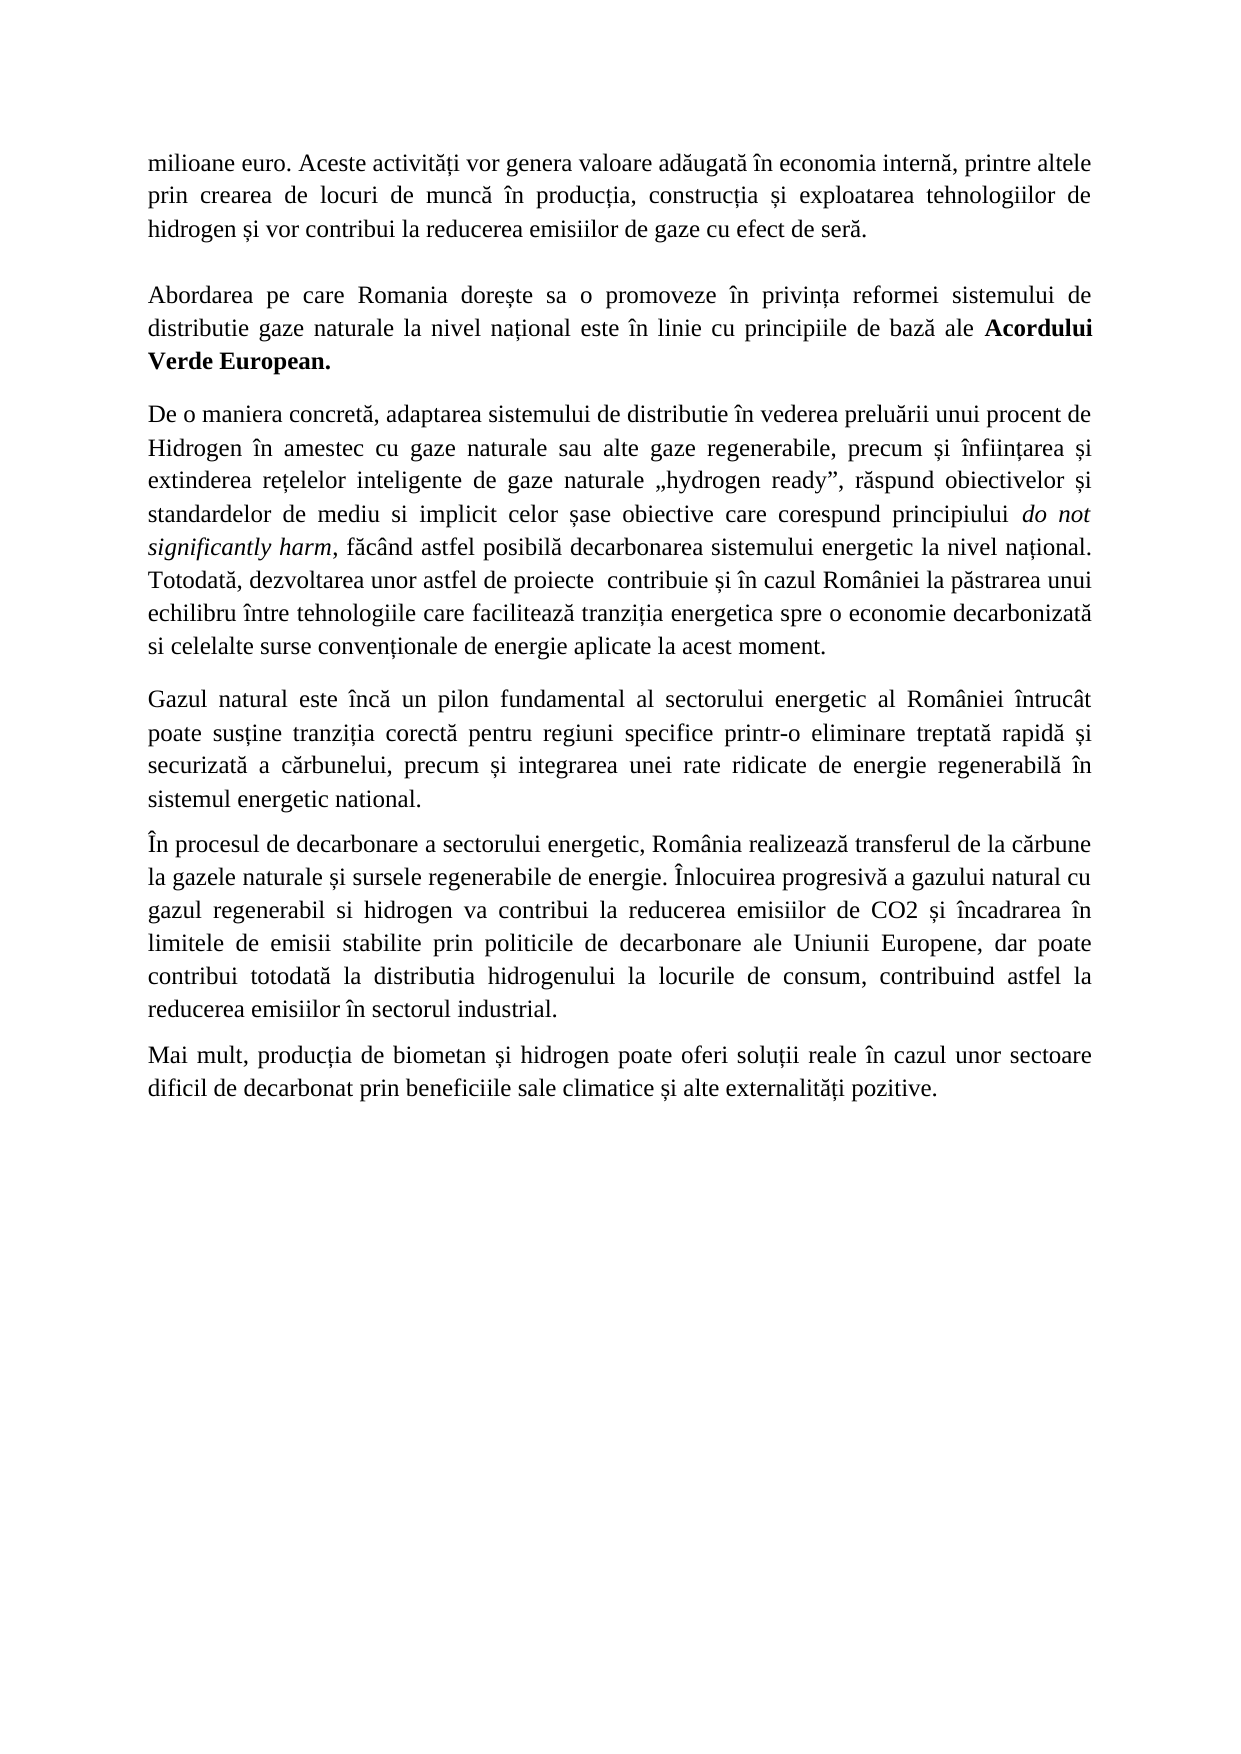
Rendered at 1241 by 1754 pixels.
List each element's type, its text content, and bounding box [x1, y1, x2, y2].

text În procesul de decarbonare a sectorului energetic, România realizează transferul de la cărbune la gazele naturale și sursele regenerabile de energie. Înlocuirea progresivă a gazului natural cu gazul regenerabil si hidrogen va contribui la reducerea emisiilor de CO2 și încadrarea în limitele de emisii stabilite prin politicile de decarbonare ale Uniunii Europene, dar poate contribui totodată la distributia hidrogenului la locurile de consum, contribuind astfel la reducerea emisiilor în sectorul industrial. [148, 829, 1093, 1023]
text Gazul natural este încă un pilon fundamental al sectorului energetic al României întrucât poate susține tranziția corectă pentru regiuni specifice printr-o eliminare treptată rapidă și securizată a cărbunelui, precum și integrarea unei rate ridicate de energie regenerabilă în sistemul energetic national. [148, 684, 1093, 812]
text Abordarea pe care Romania dorește sa o promoveze în privința reformei sistemului de distributie gaze naturale la nivel național este în linie cu principiile de bază ale Acordului Verde European. [148, 341, 1093, 374]
text Mai mult, producția de biometan și hidrogen poate oferi soluții reale în cazul unor sectoare dificil de decarbonat prin beneficiile sale climatice și alte externalități pozitive. [148, 1040, 1093, 1102]
